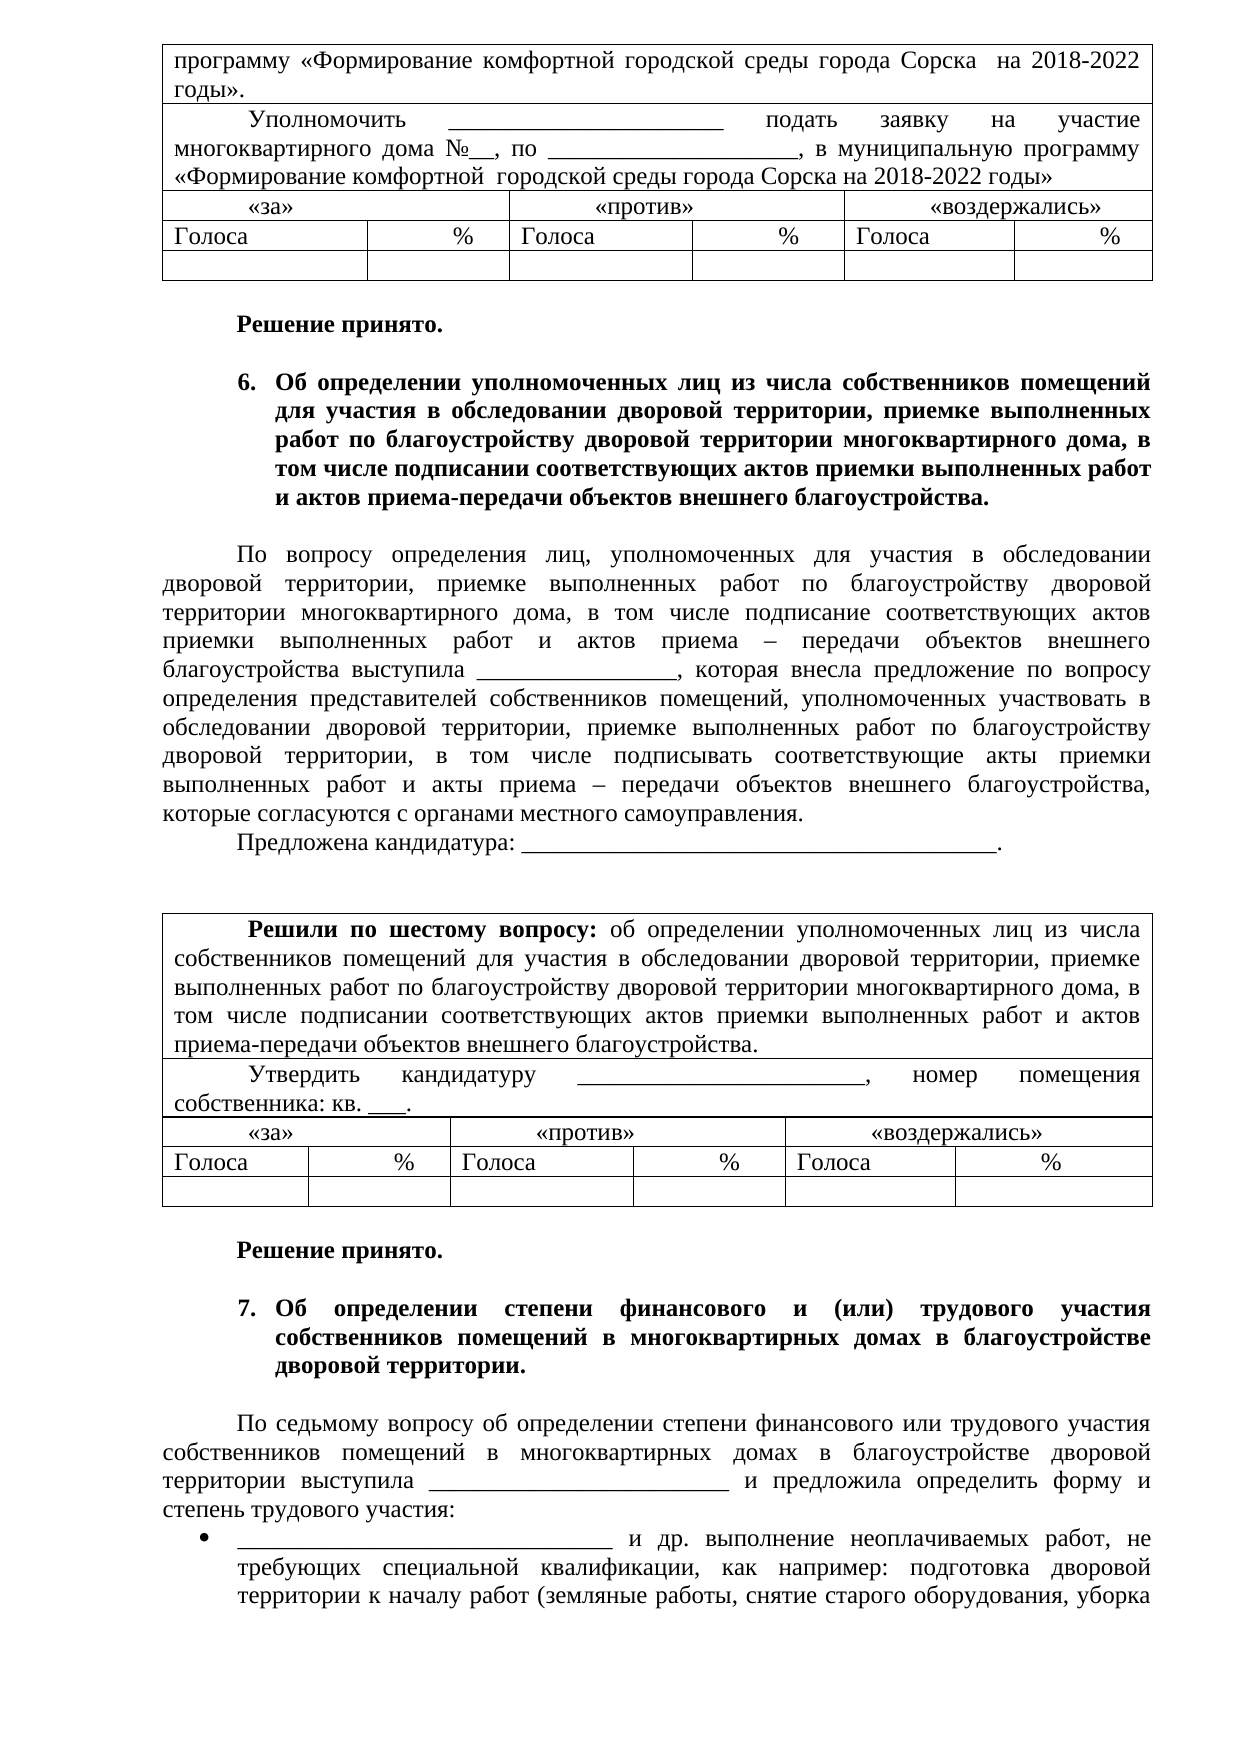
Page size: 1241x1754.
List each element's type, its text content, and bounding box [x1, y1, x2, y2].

table_cell [956, 1177, 1152, 1206]
table_cell Голоса [510, 221, 692, 250]
table_cell Голоса [845, 221, 1014, 250]
table_cell Голоса [786, 1147, 955, 1176]
table_cell «воздержались» [786, 1118, 1152, 1146]
table_cell % [1015, 221, 1152, 250]
table_cell [510, 251, 692, 279]
list Об определении уполномоченных лиц из числа собственников помещений для участия в обследовании дворовой территории, приемке выполненных работ по благоустройству дворовой территории многоквартирного дома, в том числе подписании соответствующих актов приемки выполненных работ и актов приема-передачи объектов внешнего благоустройства. [237, 367, 1152, 511]
table_cell % [309, 1147, 450, 1176]
text Решение принято. [162, 1236, 1152, 1264]
text По вопросу определения лиц, уполномоченных для участия в обследовании дворовой территории, приемке выполненных работ по благоустройству дворовой территории многоквартирного дома, в том числе подписание соответствующих актов приемки выполненных работ и актов приема – передачи объектов внешнего благоустройства выступила ________________, которая внесла предложение по вопросу определения представителей собственников помещений, уполномоченных участвовать в обследовании дворовой территории, приемке выполненных работ по благоустройству дворовой территории, в том числе подписывать соответствующие акты приемки выполненных работ и акты приема – передачи объектов внешнего благоустройства, которые согласуются с органами местного самоуправления. [162, 539, 1152, 827]
table_cell [163, 251, 367, 279]
table_cell Утвердить кандидатуру _______________________, номер помещения собственника: кв. ___. [163, 1059, 1152, 1116]
table_cell % [634, 1147, 785, 1176]
text По седьмому вопросу об определении степени финансового или трудового участия собственников помещений в многоквартирных домах в благоустройстве дворовой территории выступила ________________________ и предложила определить форму и степень трудового участия: [162, 1408, 1152, 1523]
table_cell [634, 1177, 785, 1206]
table_cell % [693, 221, 844, 250]
table_cell Уполномочить ______________________ подать заявку на участие многоквартирного дома №__, по ____________________, в муниципальную программу «Формирование комфортной городской среды города Сорска на 2018-2022 годы» [163, 104, 1152, 190]
table_cell [845, 251, 1014, 279]
table_cell «за» [163, 1118, 450, 1146]
table_cell «против» [510, 191, 844, 220]
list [200, 1523, 1152, 1609]
table_cell [309, 1177, 450, 1206]
table_cell % [956, 1147, 1152, 1176]
text Решение принято. [162, 309, 1152, 338]
text Предложена кандидатура: ______________________________________. [162, 827, 1152, 856]
table_cell [1015, 251, 1152, 279]
table_cell [693, 251, 844, 279]
table_cell Голоса [163, 221, 367, 250]
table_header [163, 45, 1152, 103]
table_cell «за» [163, 191, 509, 220]
table_cell «против» [451, 1118, 785, 1146]
table_cell [368, 251, 509, 279]
table_header Решили по шестому вопросу: об определении уполномоченных лиц из числа собственников помещений для участия в обследовании дворовой территории, приемке выполненных работ по благоустройству дворовой территории многоквартирного дома, в том числе подписании соответствующих актов приемки выполненных работ и актов приема-передачи объектов внешнего благоустройства. [163, 914, 1152, 1058]
table_cell Голоса [451, 1147, 633, 1176]
table_cell [451, 1177, 633, 1206]
list Об определении степени финансового и (или) трудового участия собственников помещений в многоквартирных домах в благоустройстве дворовой территории. [237, 1293, 1152, 1379]
table_cell [163, 1177, 308, 1206]
table_cell [786, 1177, 955, 1206]
table_cell % [368, 221, 509, 250]
table_cell Голоса [163, 1147, 308, 1176]
table_cell «воздержались» [845, 191, 1152, 220]
